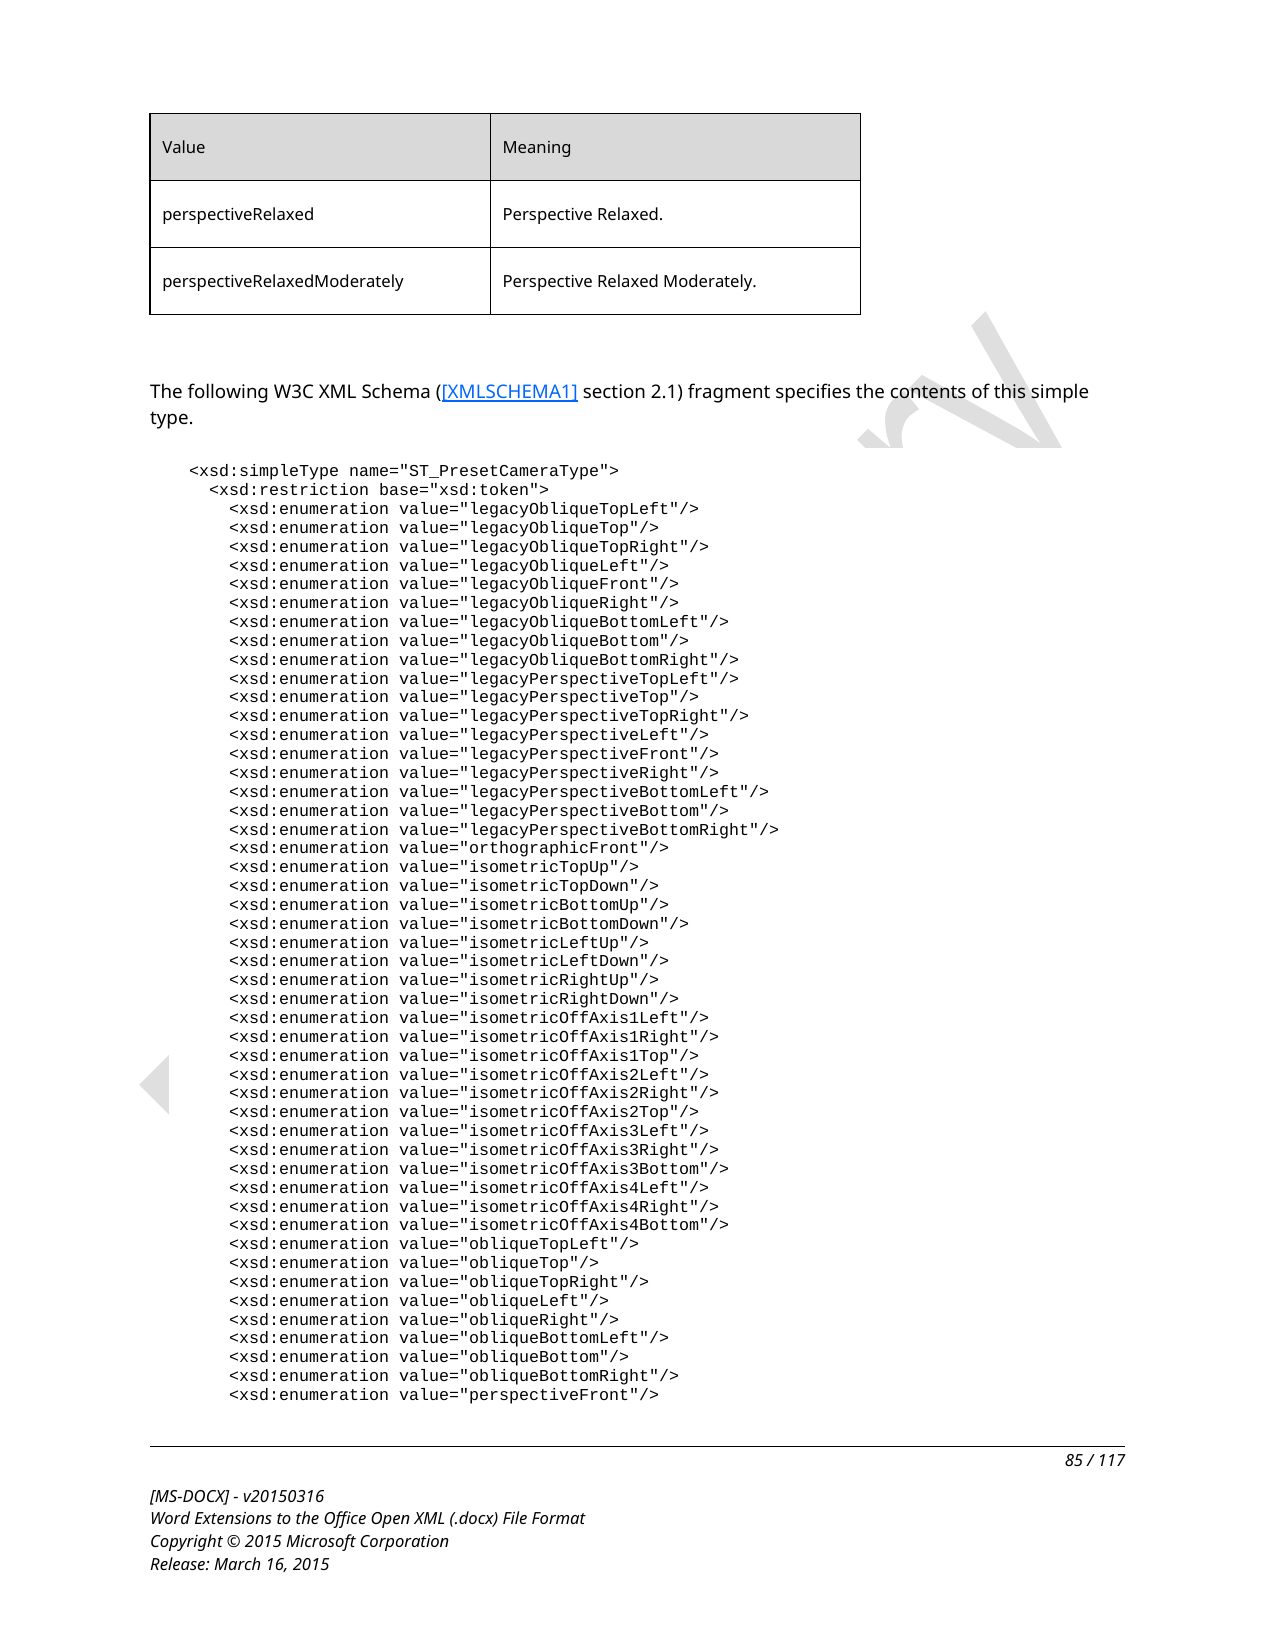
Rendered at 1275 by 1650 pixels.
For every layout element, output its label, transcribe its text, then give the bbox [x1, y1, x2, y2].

text <xsd:enumeration value="legacyPerspectiveTopLeft"/> [175, 656, 1137, 674]
text <xsd:enumeration value="isometricTopUp"/> [175, 844, 1137, 863]
text <xsd:enumeration value="isometricLeftUp"/> [175, 919, 1137, 938]
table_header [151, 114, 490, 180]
text <xsd:enumeration value="legacyPerspectiveBottom"/> [175, 788, 1137, 806]
text <xsd:enumeration value="obliqueTop"/> [175, 1240, 1137, 1259]
text <xsd:enumeration value="legacyObliqueTopRight"/> [175, 524, 1137, 542]
text <xsd:enumeration value="isometricOffAxis1Right"/> [175, 1014, 1137, 1033]
text <xsd:enumeration value="obliqueTopLeft"/> [175, 1221, 1137, 1240]
text <xsd:enumeration value="isometricOffAxis2Right"/> [175, 1070, 1137, 1089]
text <xsd:enumeration value="legacyPerspectiveLeft"/> [175, 712, 1137, 731]
text <xsd:enumeration value="isometricOffAxis3Right"/> [175, 1127, 1137, 1146]
text <xsd:enumeration value="obliqueRight"/> [175, 1297, 1137, 1316]
text <xsd:enumeration value="isometricOffAxis1Left"/> [175, 995, 1137, 1014]
text <xsd:enumeration value="legacyObliqueTopLeft"/> [175, 486, 1137, 505]
text <xsd:enumeration value="isometricOffAxis2Left"/> [175, 1052, 1137, 1070]
text <xsd:enumeration value="perspectiveFront"/> [175, 1372, 1137, 1416]
text <xsd:enumeration value="legacyPerspectiveTopRight"/> [175, 693, 1137, 712]
text <xsd:enumeration value="legacyPerspectiveRight"/> [175, 750, 1137, 769]
text <xsd:enumeration value="legacyObliqueBottom"/> [175, 618, 1137, 637]
text <xsd:enumeration value="isometricRightDown"/> [175, 976, 1137, 995]
text <xsd:enumeration value="legacyObliqueFront"/> [175, 561, 1137, 580]
text <xsd:enumeration value="isometricOffAxis4Left"/> [175, 1165, 1137, 1183]
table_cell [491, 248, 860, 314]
text <xsd:enumeration value="isometricOffAxis3Left"/> [175, 1108, 1137, 1127]
text The following W3C XML Schema ([XMLSCHEMA1] section 2.1) fragment specifies the contents of this simple type. [150, 378, 1125, 429]
text <xsd:enumeration value="obliqueTopRight"/> [175, 1259, 1137, 1278]
text <xsd:enumeration value="obliqueBottom"/> [175, 1334, 1137, 1353]
text <xsd:enumeration value="isometricOffAxis4Right"/> [175, 1183, 1137, 1202]
text <xsd:enumeration value="legacyObliqueLeft"/> [175, 542, 1137, 561]
text <xsd:enumeration value="isometricOffAxis4Bottom"/> [175, 1202, 1137, 1221]
text <xsd:enumeration value="isometricOffAxis1Top"/> [175, 1033, 1137, 1052]
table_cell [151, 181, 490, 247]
text <xsd:enumeration value="obliqueBottomRight"/> [175, 1353, 1137, 1372]
text <xsd:enumeration value="legacyPerspectiveFront"/> [175, 731, 1137, 750]
text <xsd:enumeration value="isometricOffAxis2Top"/> [175, 1089, 1137, 1108]
text <xsd:enumeration value="isometricTopDown"/> [175, 863, 1137, 882]
text <xsd:enumeration value="isometricOffAxis3Bottom"/> [175, 1146, 1137, 1165]
text <xsd:enumeration value="legacyPerspectiveTop"/> [175, 674, 1137, 693]
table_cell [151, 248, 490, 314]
text <xsd:enumeration value="legacyObliqueBottomLeft"/> [175, 599, 1137, 618]
text <xsd:enumeration value="orthographicFront"/> [175, 825, 1137, 844]
text <xsd:enumeration value="legacyPerspectiveBottomLeft"/> [175, 769, 1137, 788]
text <xsd:enumeration value="isometricRightUp"/> [175, 957, 1137, 976]
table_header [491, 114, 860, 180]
text <xsd:restriction base="xsd:token"> [175, 467, 1137, 486]
text <xsd:enumeration value="obliqueBottomLeft"/> [175, 1316, 1137, 1334]
text <xsd:enumeration value="isometricLeftDown"/> [175, 938, 1137, 957]
text <xsd:enumeration value="isometricBottomUp"/> [175, 882, 1137, 901]
text <xsd:enumeration value="legacyObliqueTop"/> [175, 505, 1137, 524]
text <xsd:enumeration value="legacyObliqueRight"/> [175, 580, 1137, 599]
text <xsd:enumeration value="isometricBottomDown"/> [175, 901, 1137, 919]
text <xsd:enumeration value="legacyPerspectiveBottomRight"/> [175, 806, 1137, 825]
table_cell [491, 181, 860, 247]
text <xsd:enumeration value="legacyObliqueBottomRight"/> [175, 637, 1137, 656]
text <xsd:enumeration value="obliqueLeft"/> [175, 1278, 1137, 1297]
